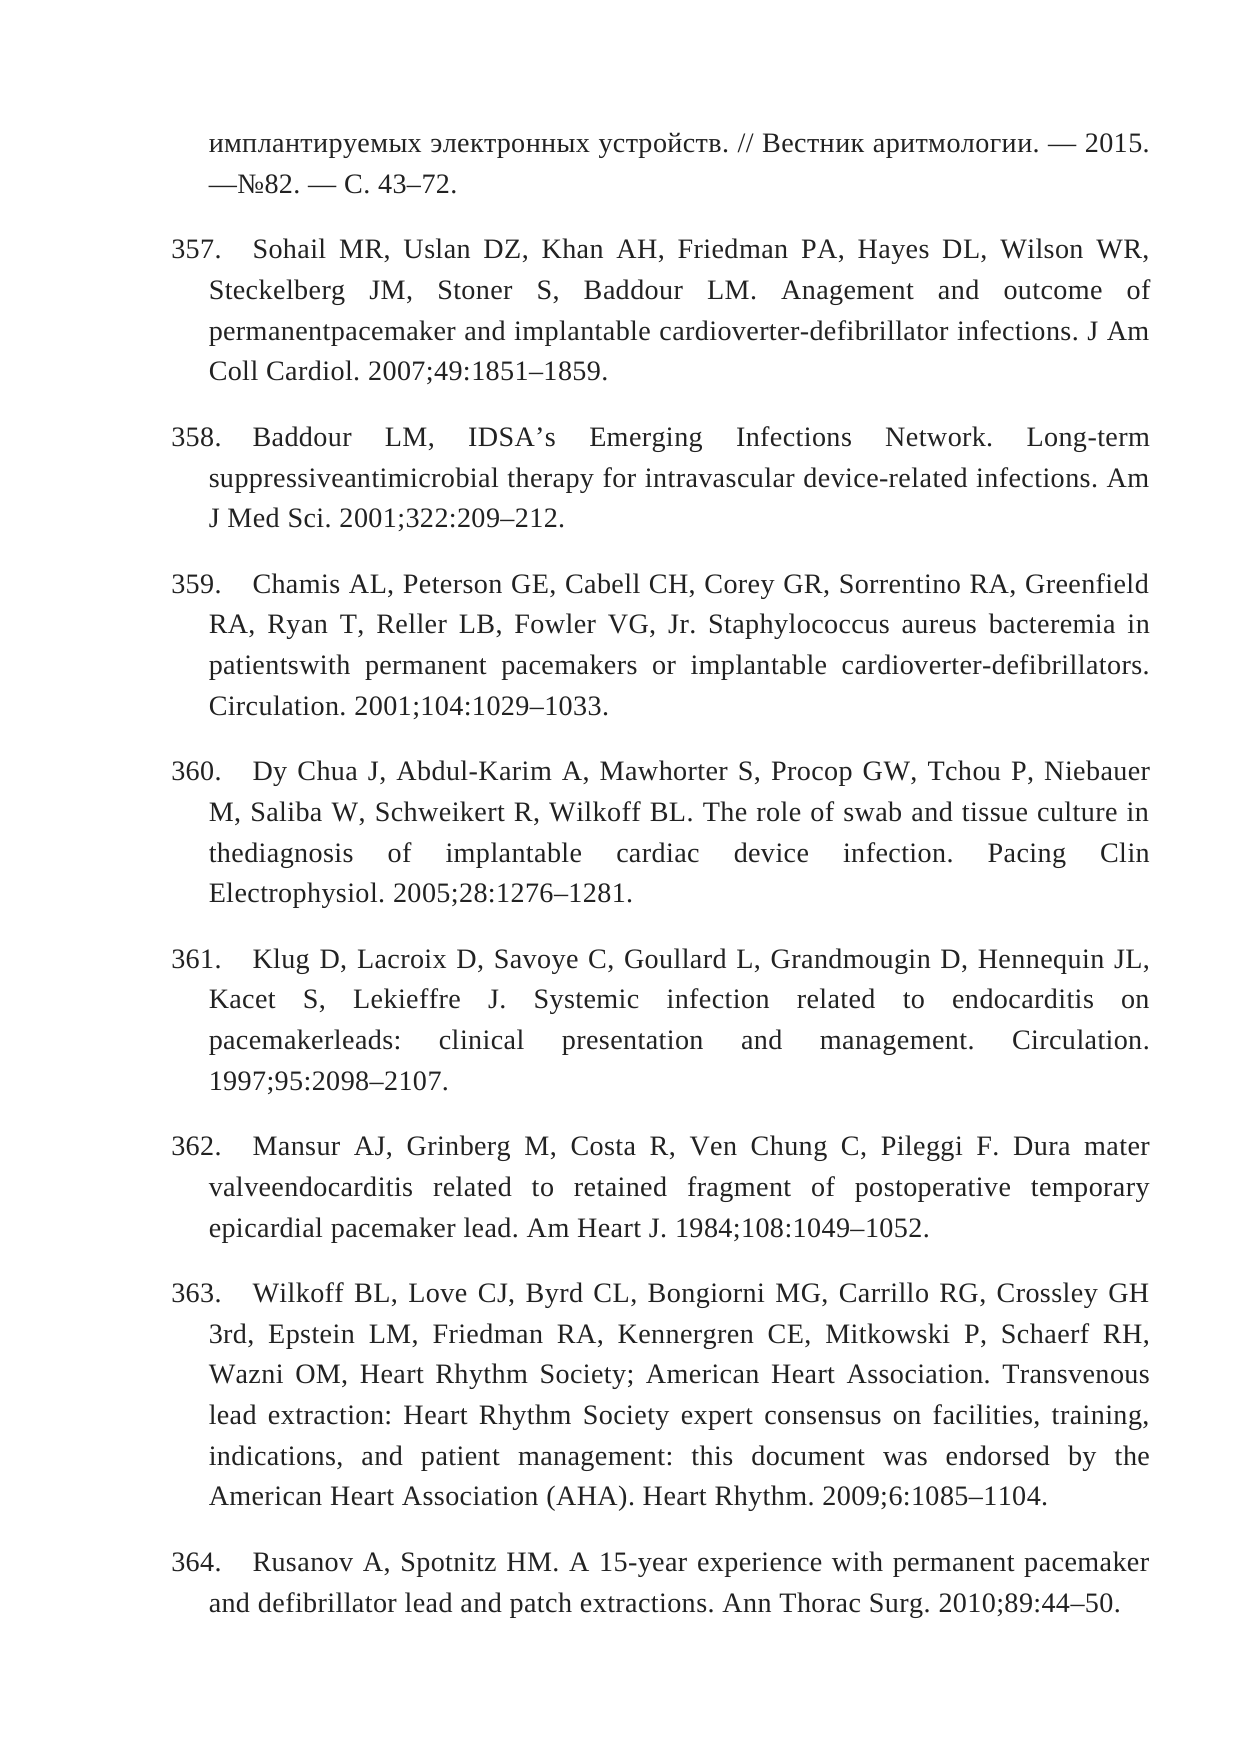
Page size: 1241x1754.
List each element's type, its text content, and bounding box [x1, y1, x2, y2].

list Rusanov A, Spotnitz HM. A 15-year experience with permanent pacemaker and defibrillator lead and patch extractions. Ann Thorac Surg. 2010;89:44–50. [171, 1537, 1152, 1618]
list Baddour LM, IDSA’s Emerging Infections Network. Long-term suppressiveantimicrobial therapy for intravascular device-related infections. Am J Med Sci. 2001;322:209–212. [171, 412, 1152, 534]
list Mansur AJ, Grinberg M, Costa R, Ven Chung C, Pileggi F. Dura mater valveendocarditis related to retained fragment of postoperative temporary epicardial pacemaker lead. Am Heart J. 1984;108:1049–1052. [171, 1121, 1152, 1243]
list Wilkoff BL, Love CJ, Byrd CL, Bongiorni MG, Carrillo RG, Crossley GH 3rd, Epstein LM, Friedman RA, Kennergren CE, Mitkowski P, Schaerf RH, Wazni OM, Heart Rhythm Society; American Heart Association. Transvenous lead extraction: Heart Rhythm Society expert consensus on facilities, training, indications, and patient management: this document was endorsed by the American Heart Association (AHA). Heart Rhythm. 2009;6:1085–1104. [171, 1268, 1152, 1512]
list Klug D, Lacroix D, Savoye C, Goullard L, Grandmougin D, Hennequin JL, Kacet S, Lekieffre J. Systemic infection related to endocarditis on pacemakerleads: clinical presentation and management. Circulation. 1997;95:2098–2107. [171, 934, 1152, 1096]
list Chamis AL, Peterson GE, Cabell CH, Corey GR, Sorrentino RA, Greenfield RA, Ryan T, Reller LB, Fowler VG, Jr. Staphylococcus aureus bacteremia in patientswith permanent pacemakers or implantable cardioverter-defibrillators. Circulation. 2001;104:1029–1033. [171, 559, 1152, 721]
list Sohail MR, Uslan DZ, Khan AH, Friedman PA, Hayes DL, Wilson WR, Steckelberg JM, Stoner S, Baddour LM. Anagement and outcome of permanentpacemaker and implantable cardioverter-defibrillator infections. J Am Coll Cardiol. 2007;49:1851–1859. [171, 224, 1152, 387]
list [171, 118, 1152, 199]
list Dy Chua J, Abdul-Karim A, Mawhorter S, Procop GW, Tchou P, Niebauer M, Saliba W, Schweikert R, Wilkoff BL. The role of swab and tissue culture in thediagnosis of implantable cardiac device infection. Pacing Clin Electrophysiol. 2005;28:1276–1281. [171, 746, 1152, 909]
